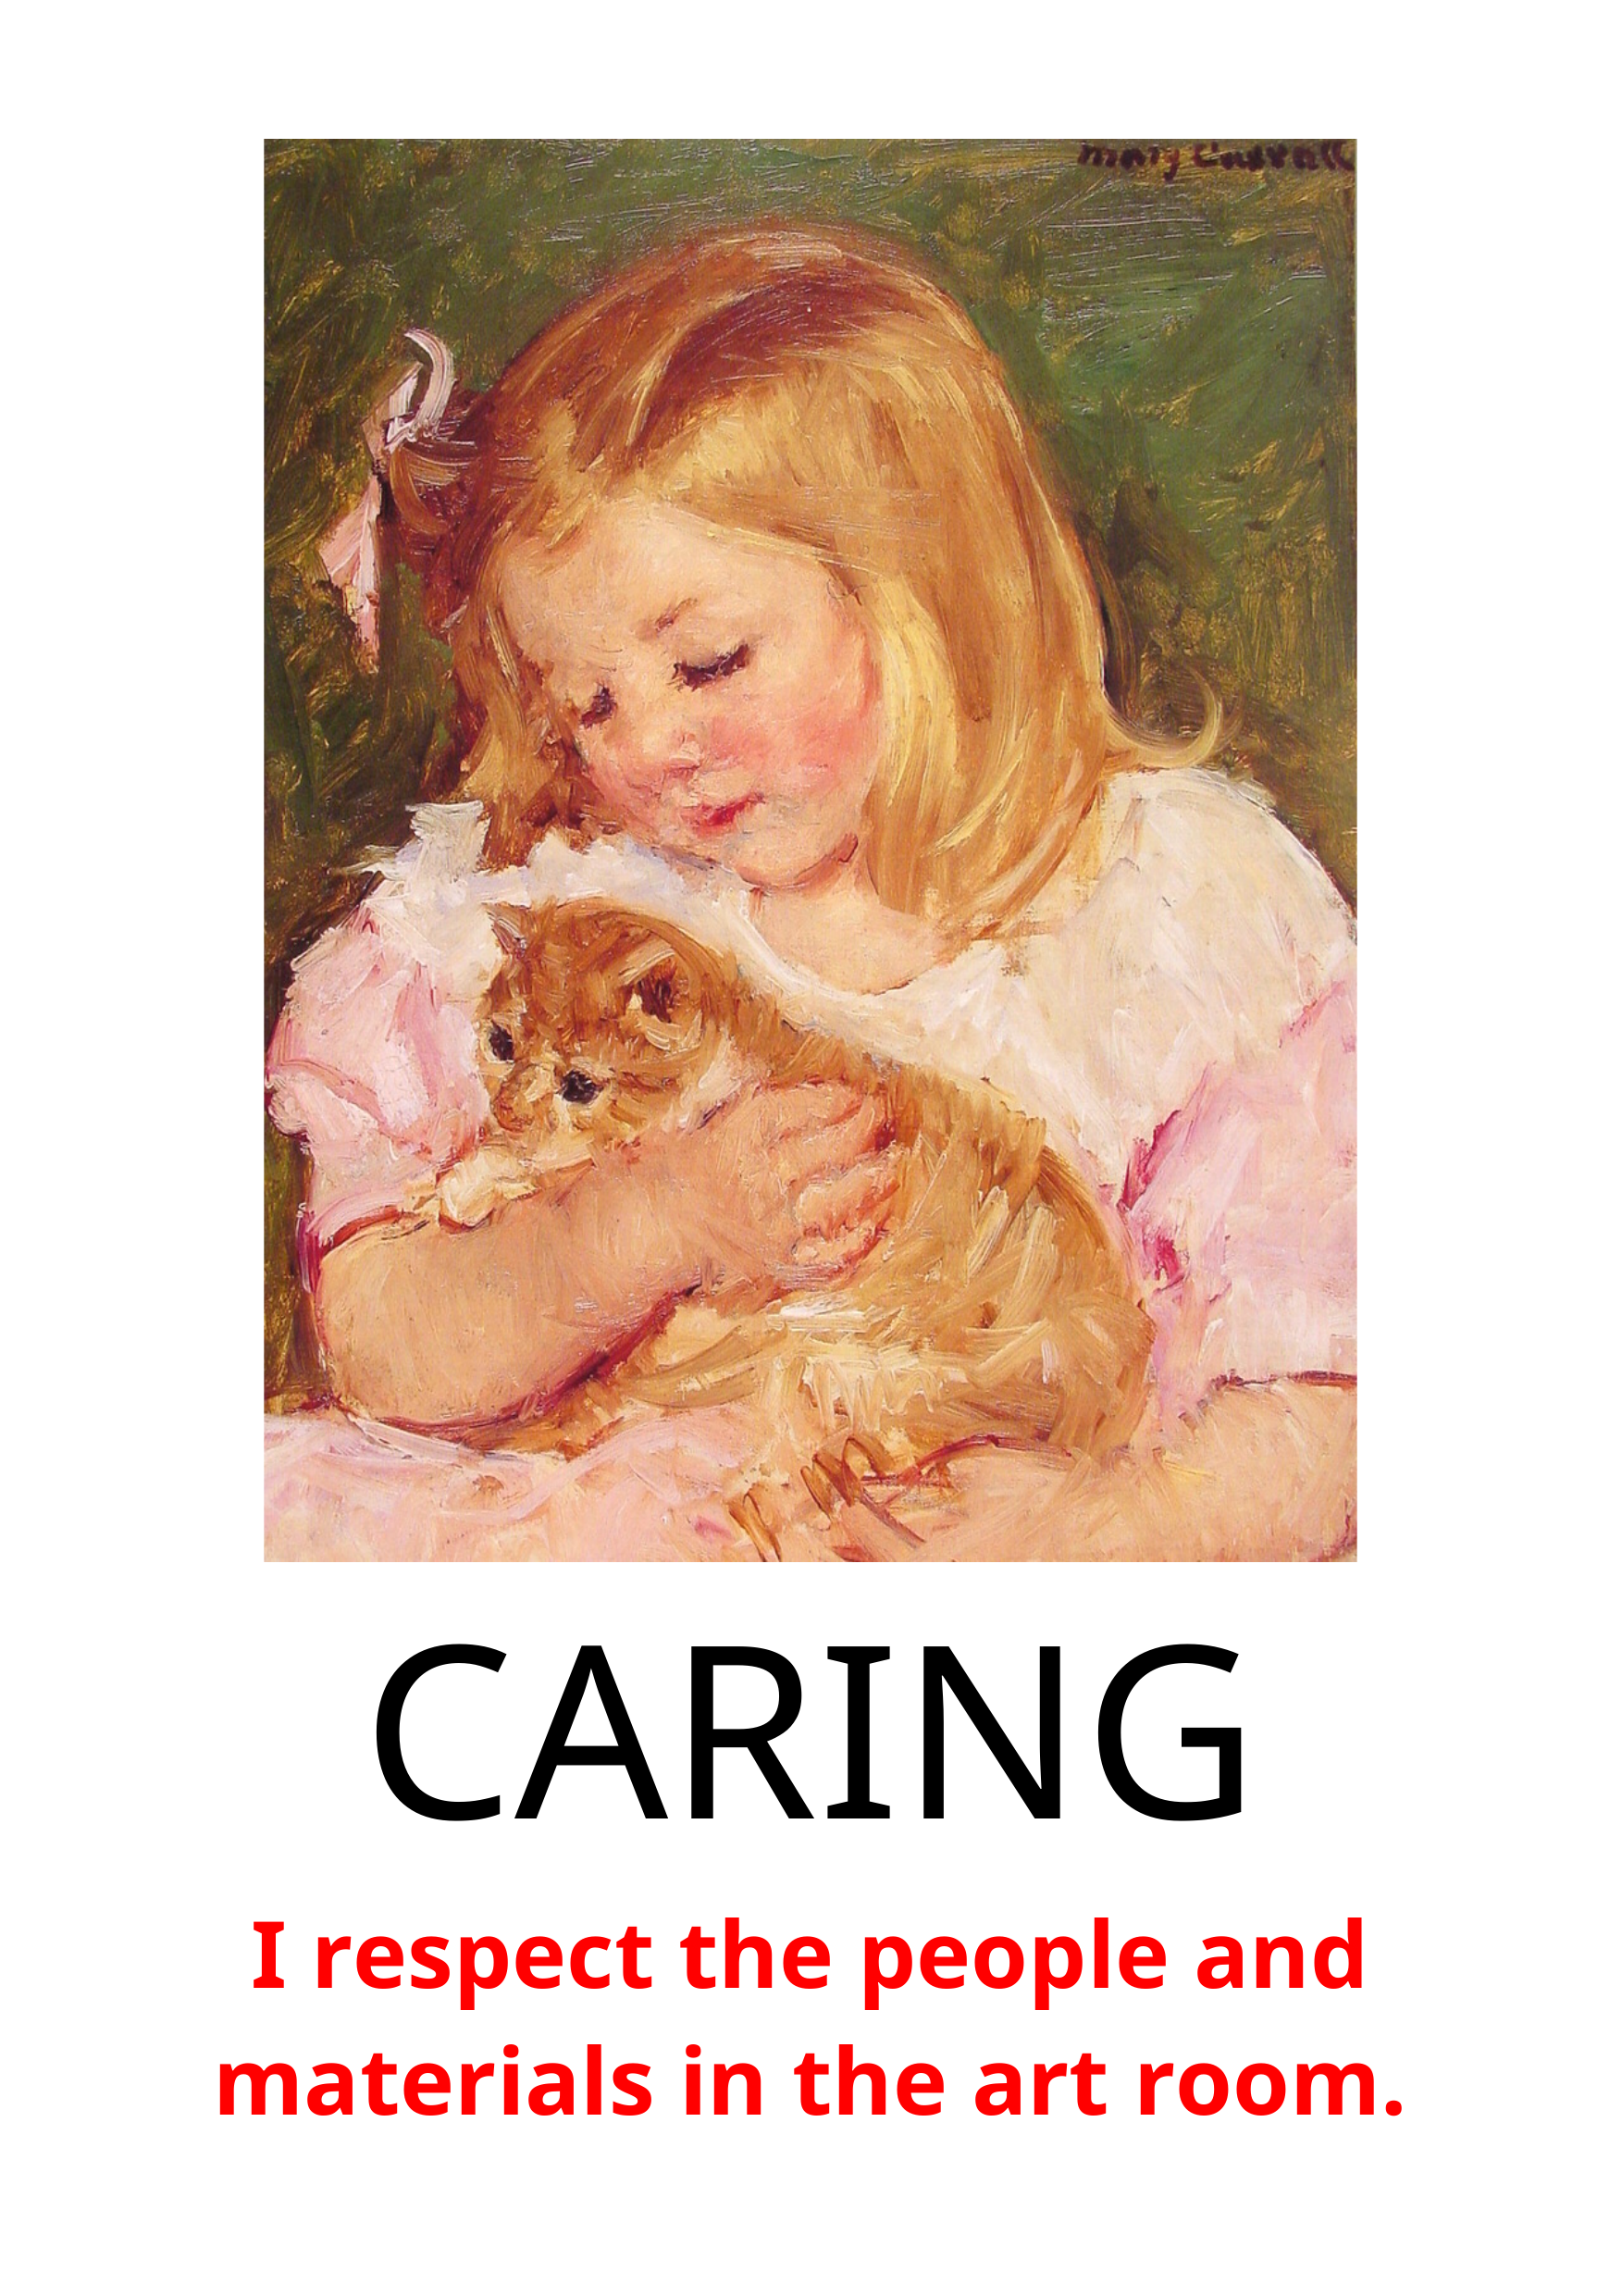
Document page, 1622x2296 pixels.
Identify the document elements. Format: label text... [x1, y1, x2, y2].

text I respect the people and materials in the art room. [173, 1890, 1447, 2141]
picture [264, 139, 1357, 1562]
